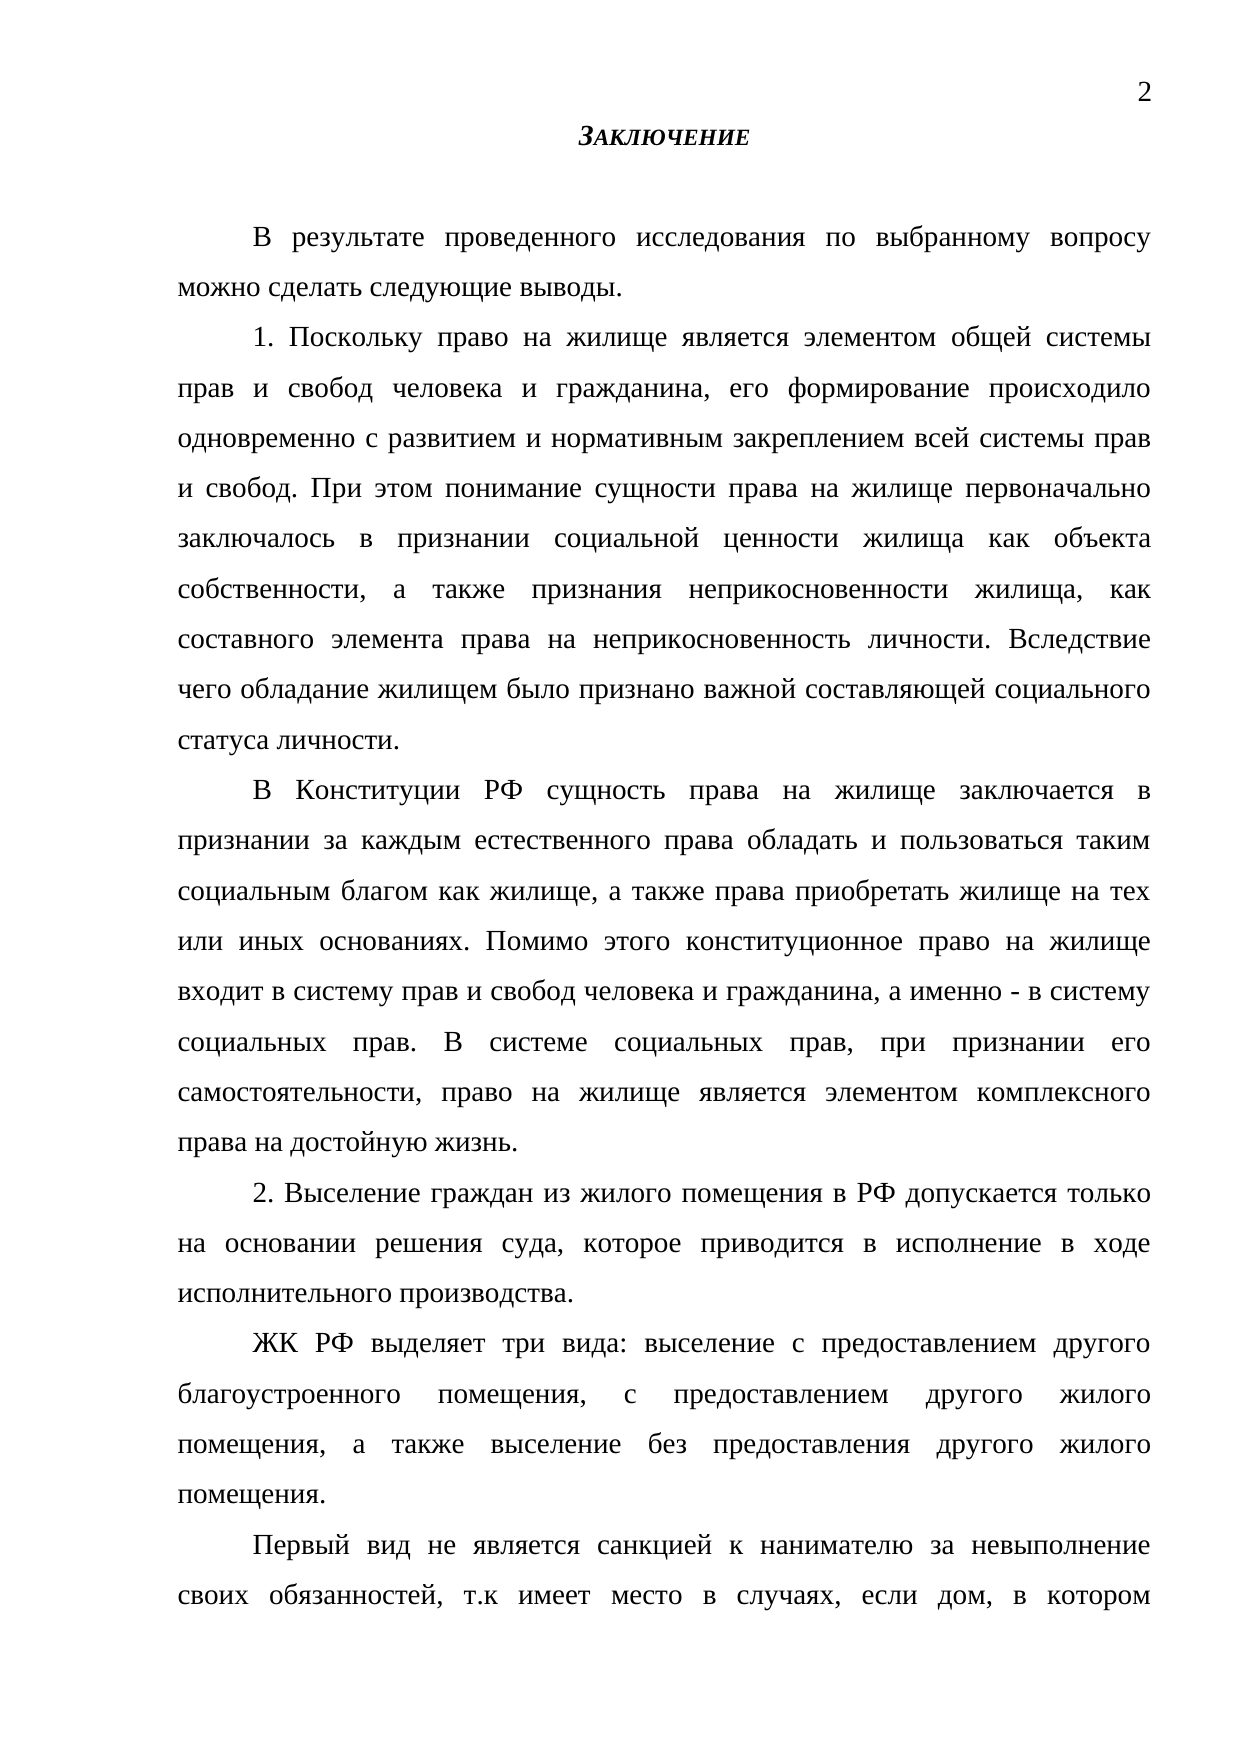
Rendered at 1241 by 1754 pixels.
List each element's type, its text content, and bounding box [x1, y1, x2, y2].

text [177, 1527, 1152, 1611]
text ЖК РФ выделяет три вида: выселение с предоставлением другого благоустроенного помещения, с предоставлением другого жилого помещения, а также выселение без предоставления другого жилого помещения. [177, 1326, 1152, 1510]
text В результате проведенного исследования по выбранному вопросу можно сделать следующие выводы. [177, 219, 1152, 303]
text В Конституции РФ сущность права на жилище заключается в признании за каждым естественного права обладать и пользоваться таким социальным благом как жилище, а также права приобретать жилище на тех или иных основаниях. Помимо этого конституционное право на жилище входит в систему прав и свобод человека и гражданина, а именно - в систему социальных прав. В системе социальных прав, при признании его самостоятельности, право на жилище является элементом комплексного права на достойную жизнь. [177, 772, 1152, 1158]
text 2. Выселение граждан из жилого помещения в РФ допускается только на основании решения суда, которое приводится в исполнение в ходе исполнительного производства. [177, 1175, 1152, 1309]
subtitle Заключение [177, 118, 1152, 152]
text 1. Поскольку право на жилище является элементом общей системы прав и свобод человека и гражданина, его формирование происходило одновременно с развитием и нормативным закреплением всей системы прав и свобод. При этом понимание сущности права на жилище первоначально заключалось в признании социальной ценности жилища как объекта собственности, а также признания неприкосновенности жилища, как составного элемента права на неприкосновенность личности. Вследствие чего обладание жилищем было признано важной составляющей социального статуса личности. [177, 319, 1152, 755]
